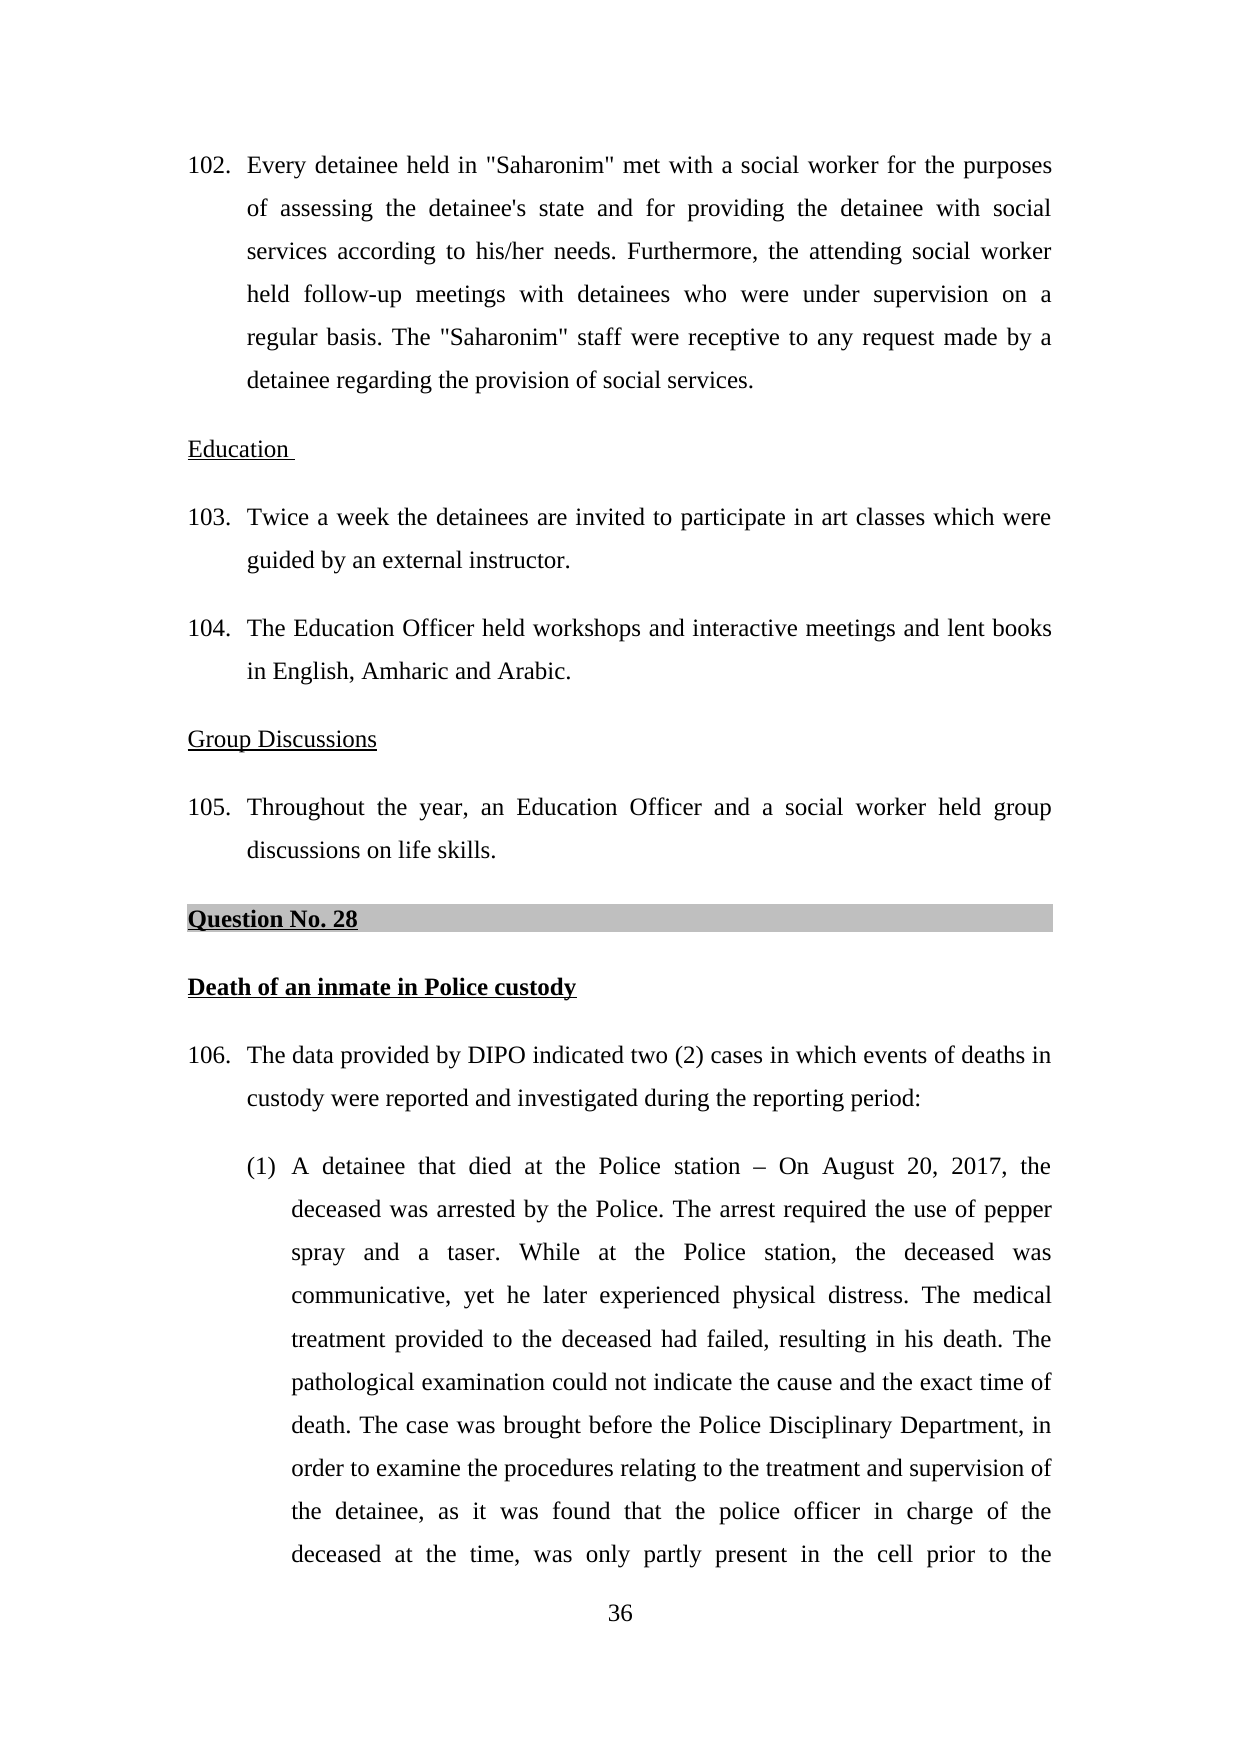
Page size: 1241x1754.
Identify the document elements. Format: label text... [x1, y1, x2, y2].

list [247, 1151, 1053, 1568]
text Group Discussions [187, 724, 1053, 753]
subtitle Question No. 28 [187, 904, 1053, 932]
text Death of an inmate in Police custody [187, 972, 1053, 1001]
list Every detainee held in "Saharonim" met with a social worker for the purposes of assessing the detainee's state and for providing the detainee with social services according to his/her needs. Furthermore, the attending social worker held follow-up meetings with detainees who were under supervision on a regular basis. The "Saharonim" staff were receptive to any request made by a detainee regarding the provision of social services. [187, 150, 1053, 394]
list The Education Officer held workshops and interactive meetings and lent books in English, Amharic and Arabic. [187, 613, 1053, 685]
list Throughout the year, an Education Officer and a social worker held group discussions on life skills. [187, 792, 1053, 864]
text Education [187, 434, 1053, 462]
list The data provided by DIPO indicated two (2) cases in which events of deaths in custody were reported and investigated during the reporting period: [187, 1040, 1053, 1112]
list Twice a week the detainees are invited to participate in art classes which were guided by an external instructor. [187, 502, 1053, 574]
